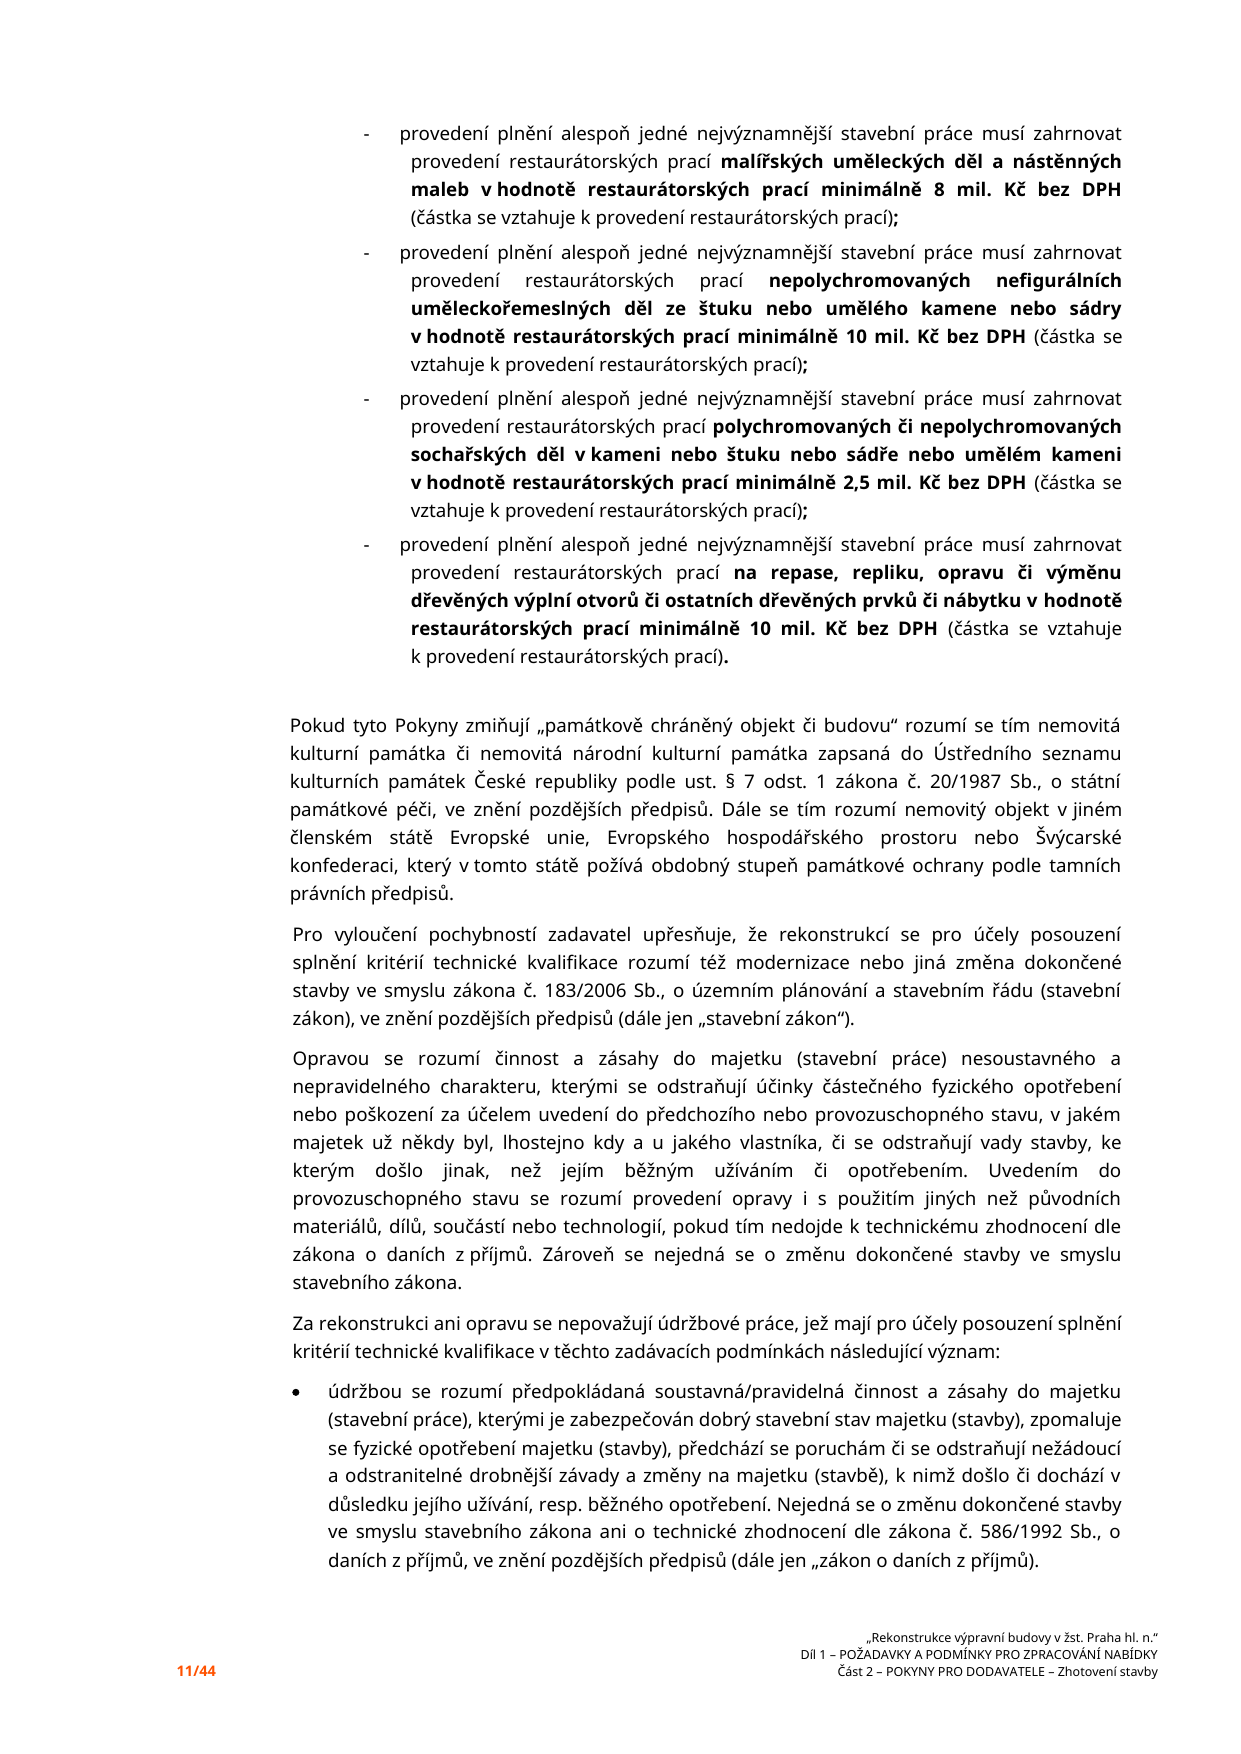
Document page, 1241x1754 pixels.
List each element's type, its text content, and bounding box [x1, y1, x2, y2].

text - provedení plnění alespoň jedné nejvýznamnější stavební práce musí zahrnovat provedení restaurátorských prací na repase, repliku, opravu či výměnu dřevěných výplní otvorů či ostatních dřevěných prvků či nábytku v hodnotě restaurátorských prací minimálně 10 mil. Kč bez DPH (částka se vztahuje k provedení restaurátorských prací). [363, 532, 1122, 669]
text - provedení plnění alespoň jedné nejvýznamnější stavební práce musí zahrnovat provedení restaurátorských prací polychromovaných či nepolychromovaných sochařských děl v kameni nebo štuku nebo sádře nebo umělém kameni v hodnotě restaurátorských prací minimálně 2,5 mil. Kč bez DPH (částka se vztahuje k provedení restaurátorských prací); [363, 385, 1122, 523]
text Pro vyloučení pochybností zadavatel upřesňuje, že rekonstrukcí se pro účely posouzení splnění kritérií technické kvalifikace rozumí též modernizace nebo jiná změna dokončené stavby ve smyslu zákona č. 183/2006 Sb., o územním plánování a stavebním řádu (stavební zákon), ve znění pozdějších předpisů (dále jen „stavební zákon“). [292, 921, 1122, 1031]
text - provedení plnění alespoň jedné nejvýznamnější stavební práce musí zahrnovat provedení restaurátorských prací nepolychromovaných nefigurálních uměleckořemeslných děl ze štuku nebo umělého kamene nebo sádry v hodnotě restaurátorských prací minimálně 10 mil. Kč bez DPH (částka se vztahuje k provedení restaurátorských prací); [363, 239, 1122, 377]
text Pokud tyto Pokyny zmiňují „památkově chráněný objekt či budovu“ rozumí se tím nemovitá kulturní památka či nemovitá národní kulturní památka zapsaná do Ústředního seznamu kulturních památek České republiky podle ust. § 7 odst. 1 zákona č. 20/1987 Sb., o státní památkové péči, ve znění pozdějších předpisů. Dále se tím rozumí nemovitý objekt v jiném členském státě Evropské unie, Evropského hospodářského prostoru nebo Švýcarské konfederaci, který v tomto státě požívá obdobný stupeň památkové ochrany podle tamních právních předpisů. [289, 712, 1122, 906]
text Za rekonstrukci ani opravu se nepovažují údržbové práce, jež mají pro účely posouzení splnění kritérií technické kvalifikace v těchto zadávacích podmínkách následující význam: [292, 1310, 1122, 1364]
text údržbou se rozumí předpokládaná soustavná/pravidelná činnost a zásahy do majetku (stavební práce), kterými je zabezpečován dobrý stavební stav majetku (stavby), zpomaluje se fyzické opotřebení majetku (stavby), předchází se poruchám či se odstraňují nežádoucí a odstranitelné drobnější závady a změny na majetku (stavbě), k nimž došlo či dochází v důsledku jejího užívání, resp. běžného opotřebení. Nejedná se o změnu dokončené stavby ve smyslu stavebního zákona ani o technické zhodnocení dle zákona č. 586/1992 Sb., o daních z příjmů, ve znění pozdějších předpisů (dále jen „zákon o daních z příjmů). [292, 1379, 1122, 1572]
text Opravou se rozumí činnost a zásahy do majetku (stavební práce) nesoustavného a nepravidelného charakteru, kterými se odstraňují účinky částečného fyzického opotřebení nebo poškození za účelem uvedení do předchozího nebo provozuschopného stavu, v jakém majetek už někdy byl, lhostejno kdy a u jakého vlastníka, či se odstraňují vady stavby, ke kterým došlo jinak, než jejím běžným užíváním či opotřebením. Uvedením do provozuschopného stavu se rozumí provedení opravy i s použitím jiných než původních materiálů, dílů, součástí nebo technologií, pokud tím nedojde k technickému zhodnocení dle zákona o daních z příjmů. Zároveň se nejedná se o změnu dokončené stavby ve smyslu stavebního zákona. [292, 1046, 1122, 1295]
text - provedení plnění alespoň jedné nejvýznamnější stavební práce musí zahrnovat provedení restaurátorských prací malířských uměleckých děl a nástěnných maleb v hodnotě restaurátorských prací minimálně 8 mil. Kč bez DPH (částka se vztahuje k provedení restaurátorských prací); [363, 121, 1122, 230]
